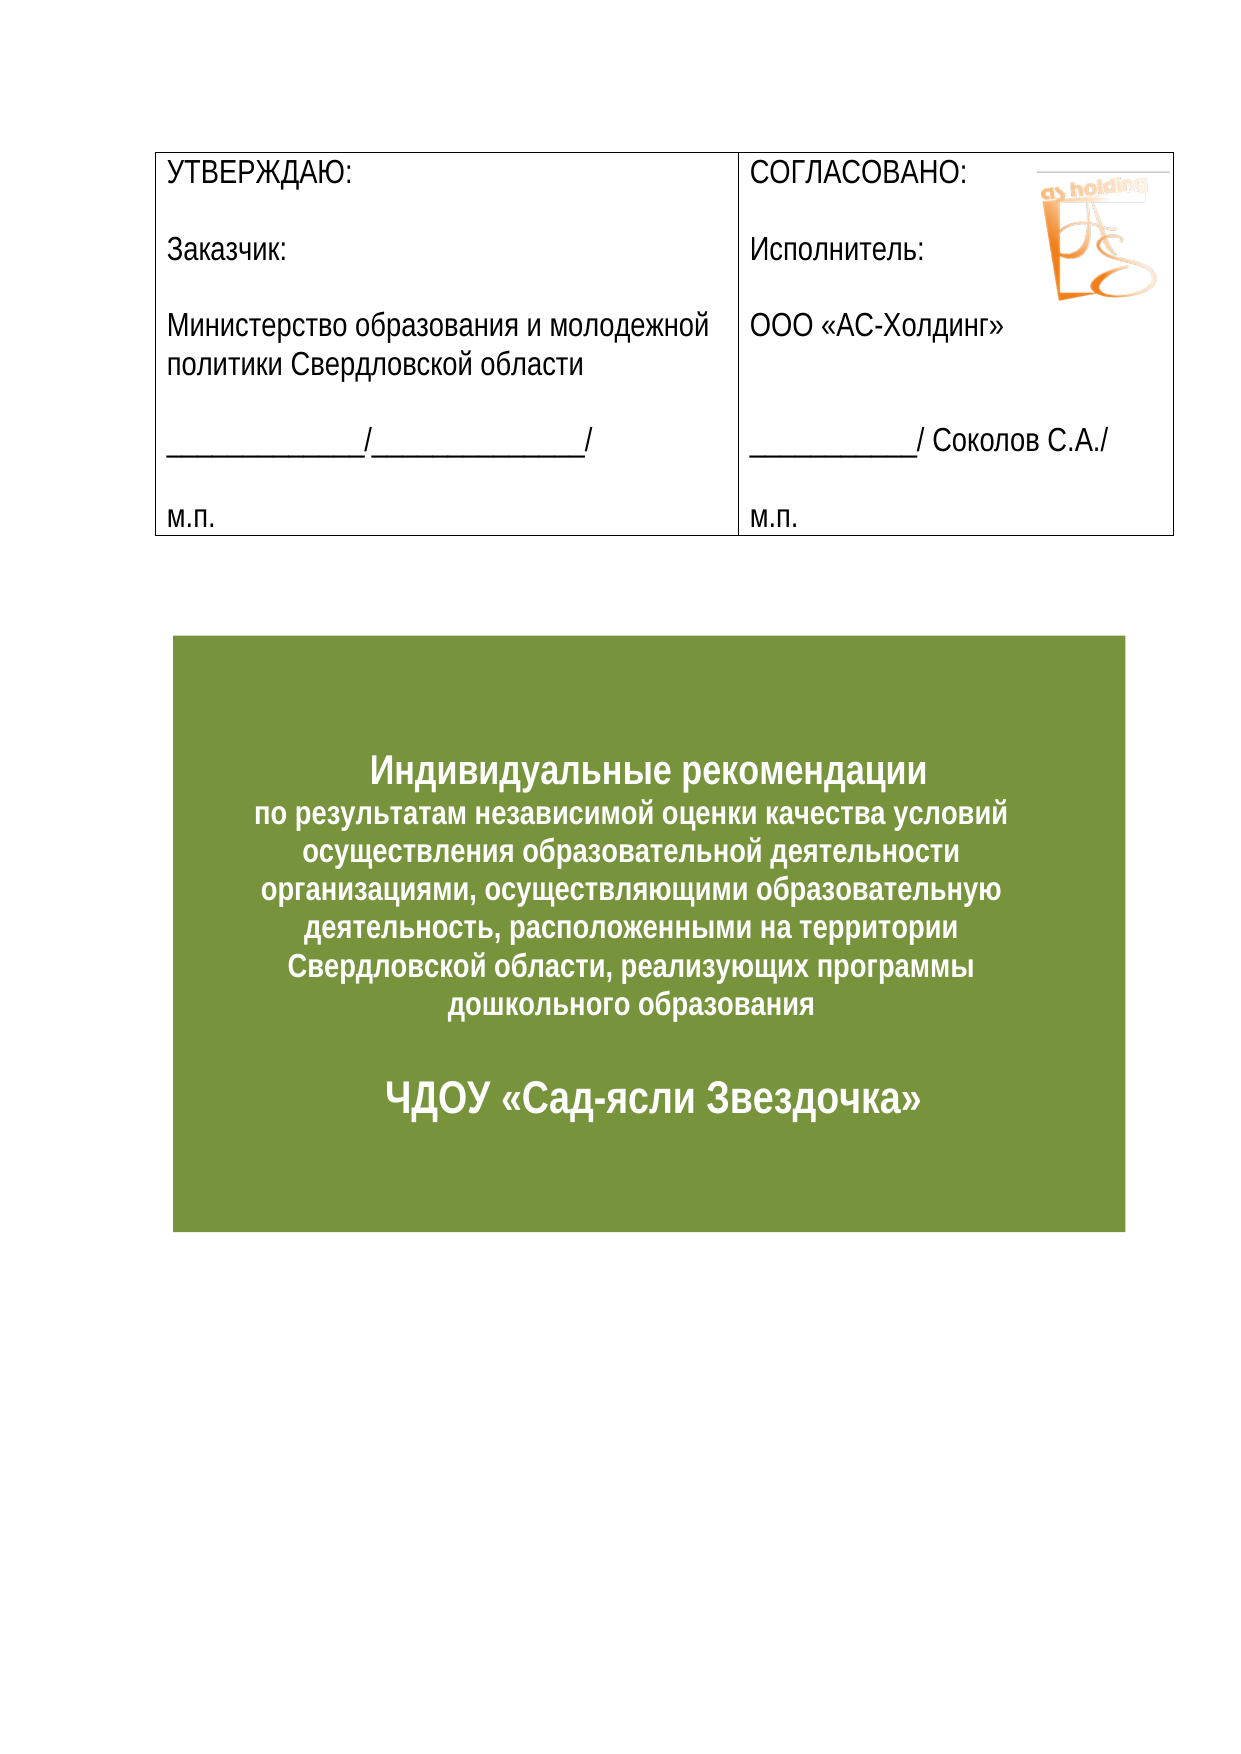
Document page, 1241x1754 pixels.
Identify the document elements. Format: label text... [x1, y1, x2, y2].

table_header СОГЛАСОВАНО: Исполнитель: ООО «АС-Холдинг» ___________/ Соколов С.А./ м.п. [739, 153, 1173, 535]
picture [1035, 171, 1170, 306]
table_header УТВЕРЖДАЮ: Заказчик: Министерство образования и молодежной политики Свердловской области _____________/______________/ м.п. [156, 153, 738, 535]
